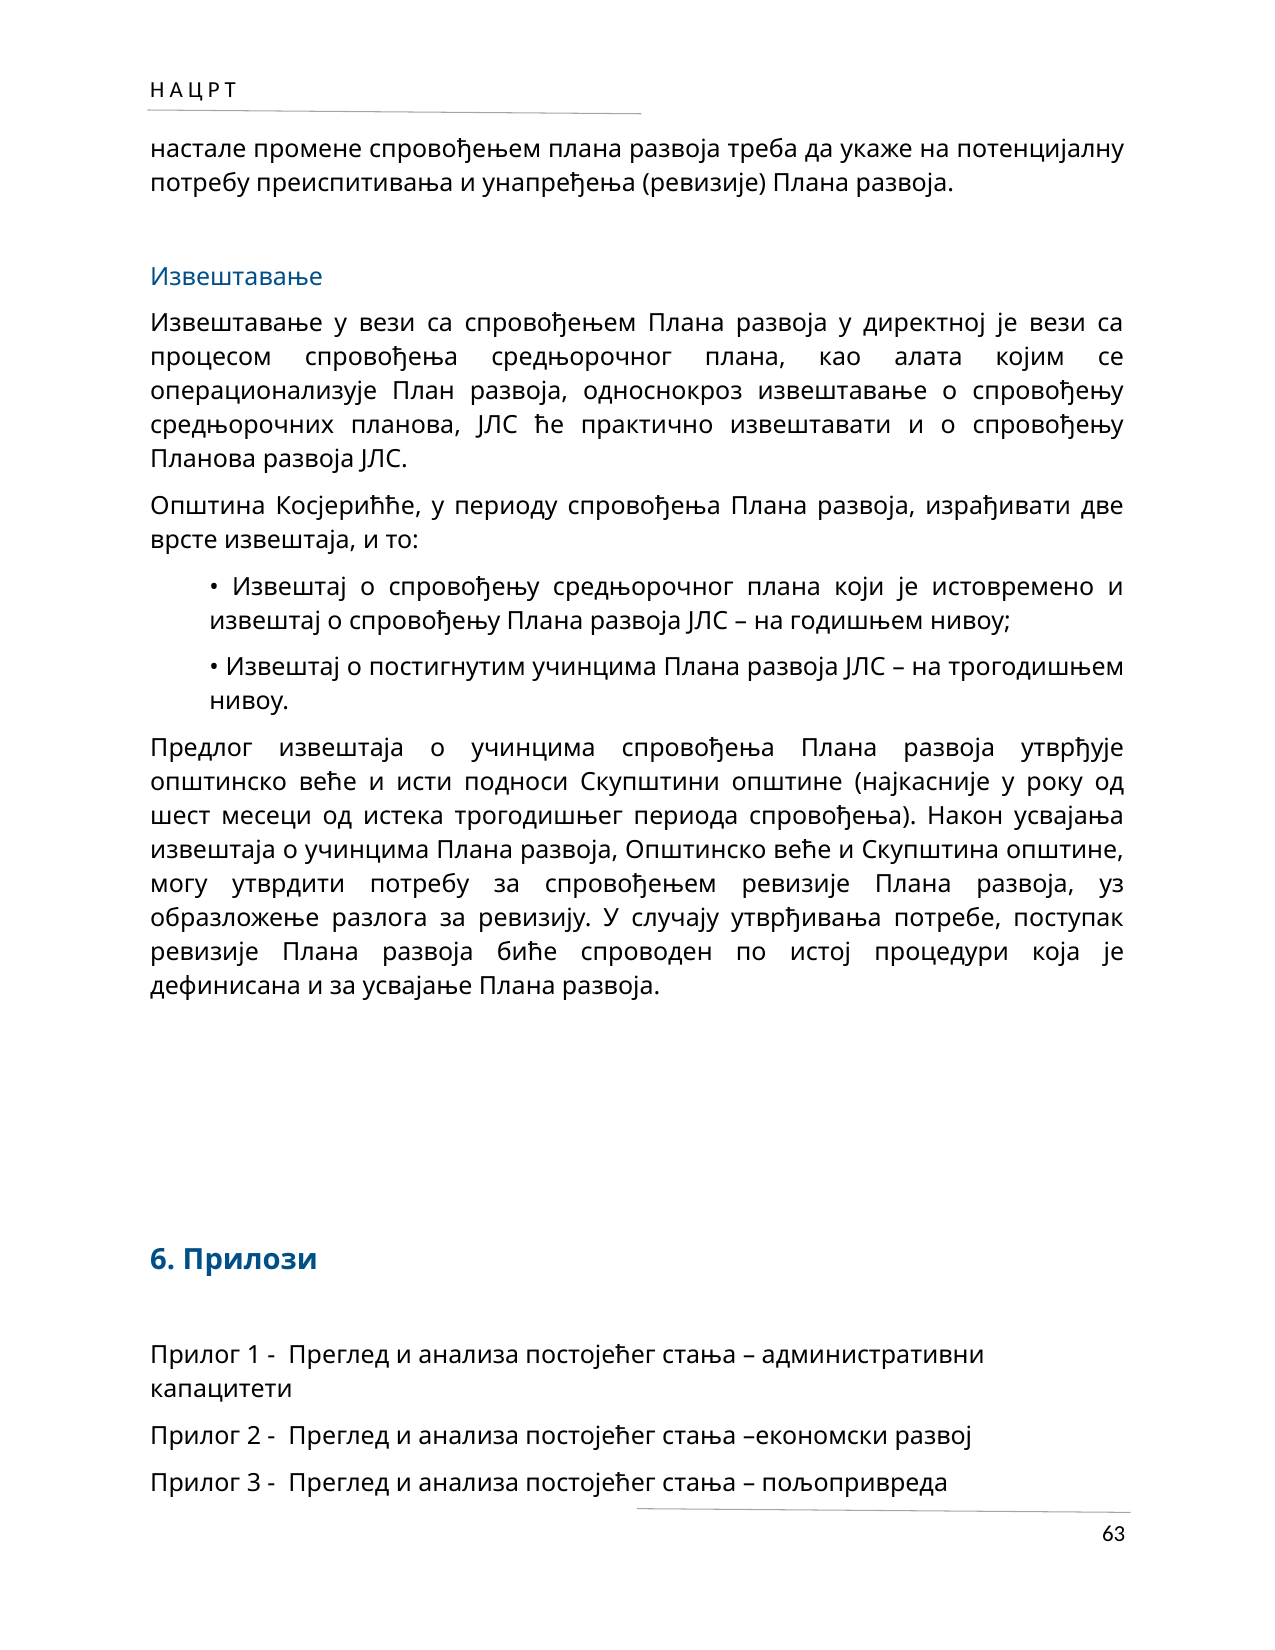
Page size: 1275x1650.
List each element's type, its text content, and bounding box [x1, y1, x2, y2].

text • Извештај о постигнутим учинцима Плана развоја ЈЛС – на трогодишњем нивоу. [209, 649, 1125, 717]
text Прилог 2 - Преглед и анализа постојећег стања –економски развој [150, 1418, 1125, 1452]
text Општина Косјерићће, у периоду спровођења Плана развоја, израђивати две врсте извештаја, и то: [150, 488, 1125, 556]
subtitle 6. Прилози [150, 1238, 1125, 1278]
text Предлог извештаја о учинцима спровођења Плана развоја утврђује општинско веће и исти подноси Скупштини општине (најкасније у року од шест месеци од истека трогодишњег периода спровођења). Након усвајања извештаја о учинцима Плана развоја, Општинско веће и Скупштина општине, могу утврдити потребу за спровођењем ревизије Плана развоја, уз образложење разлога за ревизију. У случају утврђивања потребе, поступак ревизије Плана развоја биће спроводен по истој процедури која је дефинисана и за усвајање Плана развоја. [150, 729, 1125, 1002]
text Прилог 3 - Преглед и анализа постојећег стања – пољопривреда [150, 1464, 1125, 1498]
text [150, 131, 1125, 199]
text • Извештај о спровођењу средњорочног плана који је истовремено и извештај о спровођењу Плана развоја ЈЛС – на годишњем нивоу; [209, 568, 1125, 636]
subtitle Извештавање [150, 258, 1125, 292]
text Прилог 1 - Преглед и анализа постојећег стања – административни капацитети [150, 1337, 1125, 1405]
text Извештавање у вези са спровођењем Плана развоја у директној је вези са процесом спровођења средњорочног плана, као алата којим се операционализује План развоја, односнокроз извештавање о спровођењу средњорочних планова, ЈЛС ће практично извештавати и о спровођењу Планова развоја ЈЛС. [150, 305, 1125, 475]
